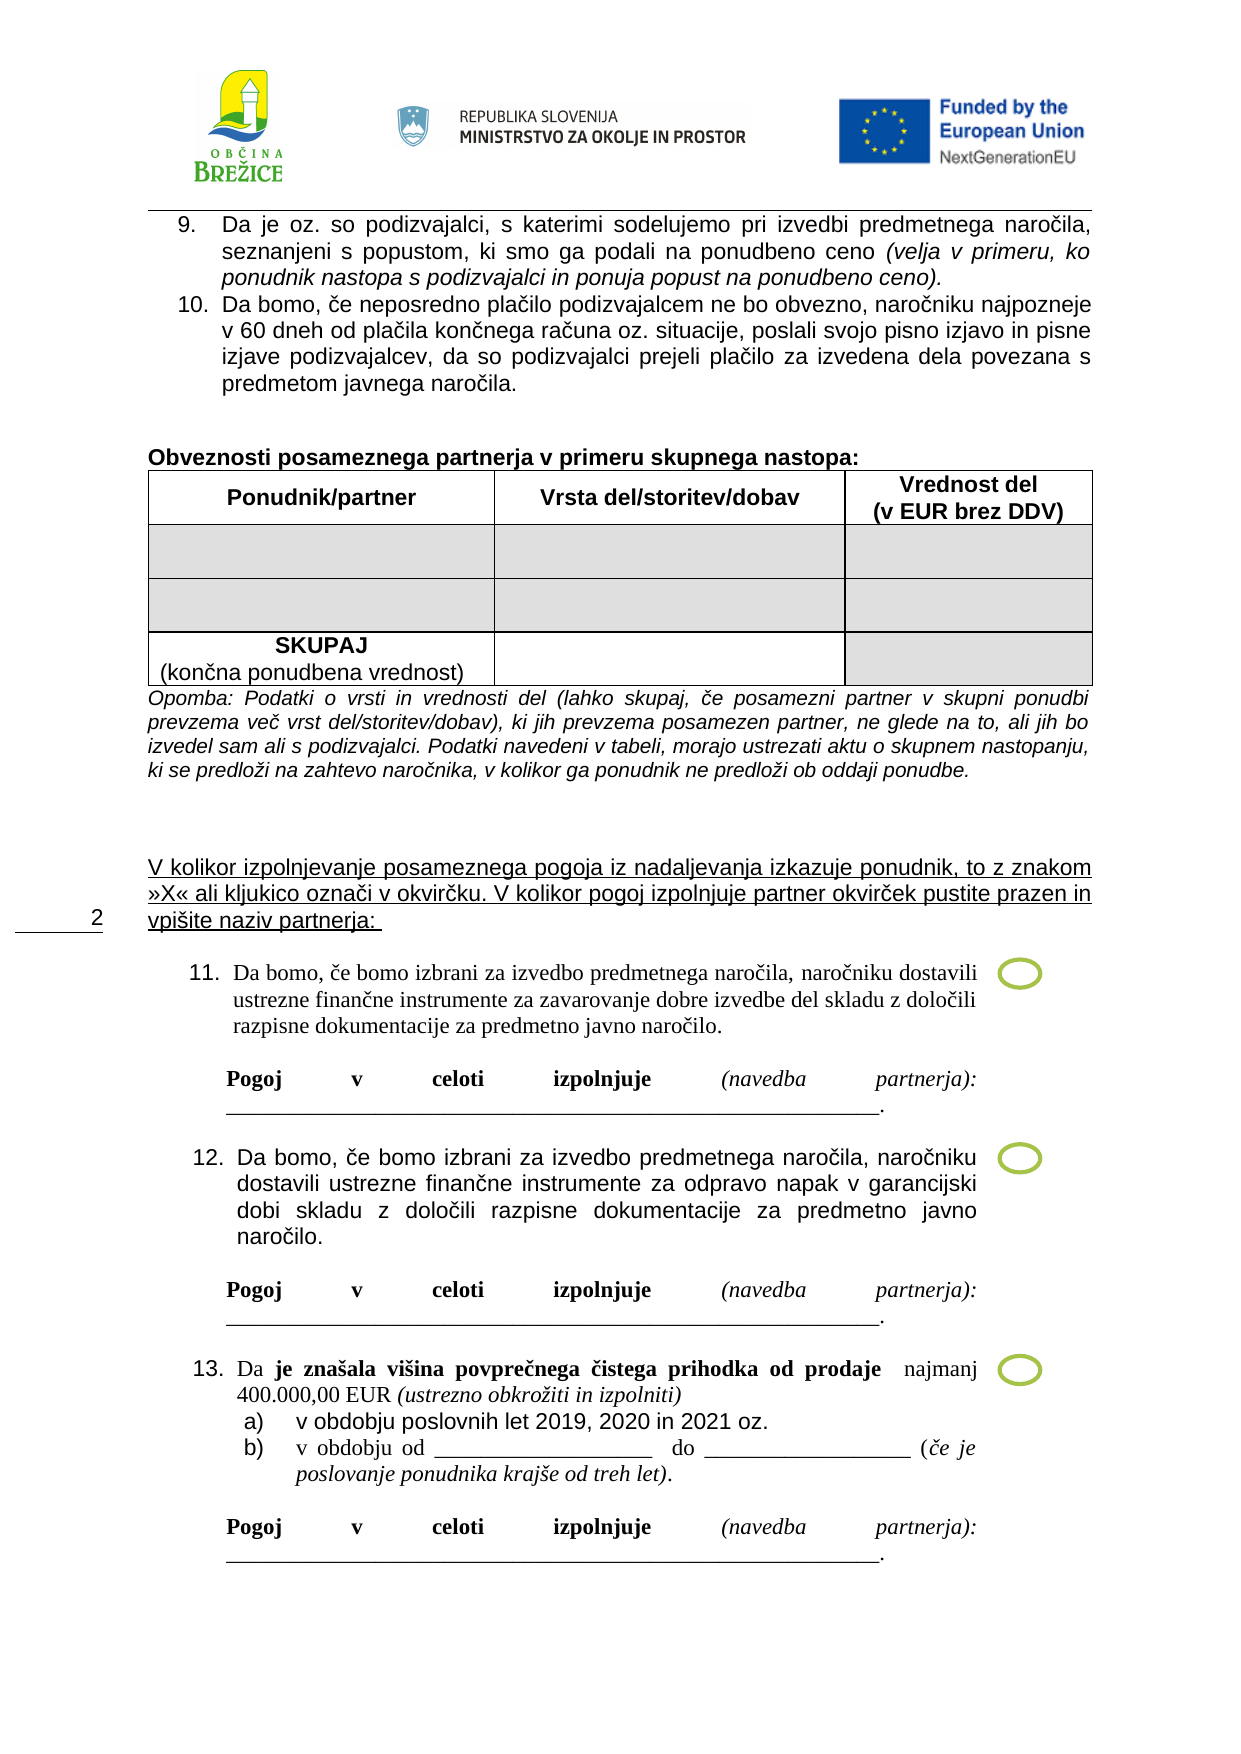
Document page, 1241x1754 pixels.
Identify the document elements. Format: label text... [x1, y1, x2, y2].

text Opomba: Podatki o vrsti in vrednosti del (lahko skupaj, če posamezni partner v skupni ponudbi prevzema več vrst del/storitev/dobav), ki jih prevzema posamezen partner, ne glede na to, ali jih bo izvedel sam ali s podizvajalci. Podatki navedeni v tabeli, morajo ustrezati aktu o skupnem nastopanju, ki se predloži na zahtevo naročnika, v kolikor ga ponudnik ne predloži ob oddaji ponudbe. [148, 686, 1092, 782]
text V kolikor izpolnjevanje posameznega pogoja iz nadaljevanja izkazuje ponudnik, to z znakom »X« ali kljukico označi v okvirčku. V kolikor pogoj izpolnjuje partner okvirček pustite prazen in vpišite naziv partnerja: [148, 854, 1092, 877]
text V kolikor izpolnjevanje posameznega pogoja iz nadaljevanja izkazuje ponudnik, to z znakom »X« ali kljukico označi v okvirčku. V kolikor pogoj izpolnjuje partner okvirček pustite prazen in vpišite naziv partnerja: [148, 878, 1092, 903]
table_cell [846, 579, 1092, 631]
list Da je oz. so podizvajalci, s katerimi sodelujemo pri izvedbi predmetnega naročila, seznanjeni s popustom, ki smo ga podali na ponudbeno ceno (velja v primeru, ko ponudnik nastopa s podizvajalci in ponuja popust na ponudbeno ceno). [177, 211, 1092, 291]
table_cell Da bomo, če bomo izbrani za izvedbo predmetnega naročila, naročniku dostavili ustrezne finančne instrumente za odpravo napak v garancijski dobi skladu z določili razpisne dokumentacije za predmetno javno naročilo. Pogoj v celoti izpolnjuje (navedba partnerja): _________________________________________________________. [148, 1144, 989, 1355]
table_cell [989, 1355, 1091, 1618]
table_cell [495, 525, 844, 578]
table_cell [989, 1144, 1091, 1355]
table_header Da bomo, če bomo izbrani za izvedbo predmetnega naročila, naročniku dostavili ustrezne finančne instrumente za zavarovanje dobre izvedbe del skladu z določili razpisne dokumentacije za predmetno javno naročilo. Pogoj v celoti izpolnjuje (navedba partnerja): _________________________________________________________. [148, 959, 989, 1144]
table_cell [149, 579, 494, 631]
table_header Vrednost del (v EUR brez DDV) [846, 471, 1092, 524]
table_cell [495, 633, 844, 685]
table_cell [846, 525, 1092, 578]
table_header Vrsta del/storitev/dobav [495, 471, 844, 524]
picture [194, 70, 283, 182]
picture [391, 101, 751, 149]
table_cell [846, 633, 1092, 685]
text V kolikor izpolnjevanje posameznega pogoja iz nadaljevanja izkazuje ponudnik, to z znakom »X« ali kljukico označi v okvirčku. V kolikor pogoj izpolnjuje partner okvirček pustite prazen in vpišite naziv partnerja: [148, 904, 1092, 933]
list Da bomo, če neposredno plačilo podizvajalcem ne bo obvezno, naročniku najpozneje v 60 dneh od plačila končnega računa oz. situacije, poslali svojo pisno izjavo in pisne izjave podizvajalcev, da so podizvajalci prejeli plačilo za izvedena dela povezana s predmetom javnega naročila. [177, 291, 1092, 396]
table_cell [495, 579, 844, 631]
table_cell [149, 525, 494, 578]
picture [838, 93, 1093, 170]
text Obveznosti posameznega partnerja v primeru skupnega nastopa: [148, 444, 1092, 470]
table_header Ponudnik/partner [149, 471, 494, 524]
table_header [989, 959, 1091, 1144]
table_cell Da je znašala višina povprečnega čistega prihodka od prodaje najmanj 400.000,00 EUR (ustrezno obkrožiti in izpolniti) v obdobju poslovnih let 2019, 2020 in 2021 oz. v obdobju od ___________________ do __________________ (če je poslovanje ponudnika krajše od treh let). Pogoj v celoti izpolnjuje (navedba partnerja): _________________________________________________________. [148, 1355, 989, 1618]
table_cell SKUPAJ (končna ponudbena vrednost) [149, 633, 494, 685]
